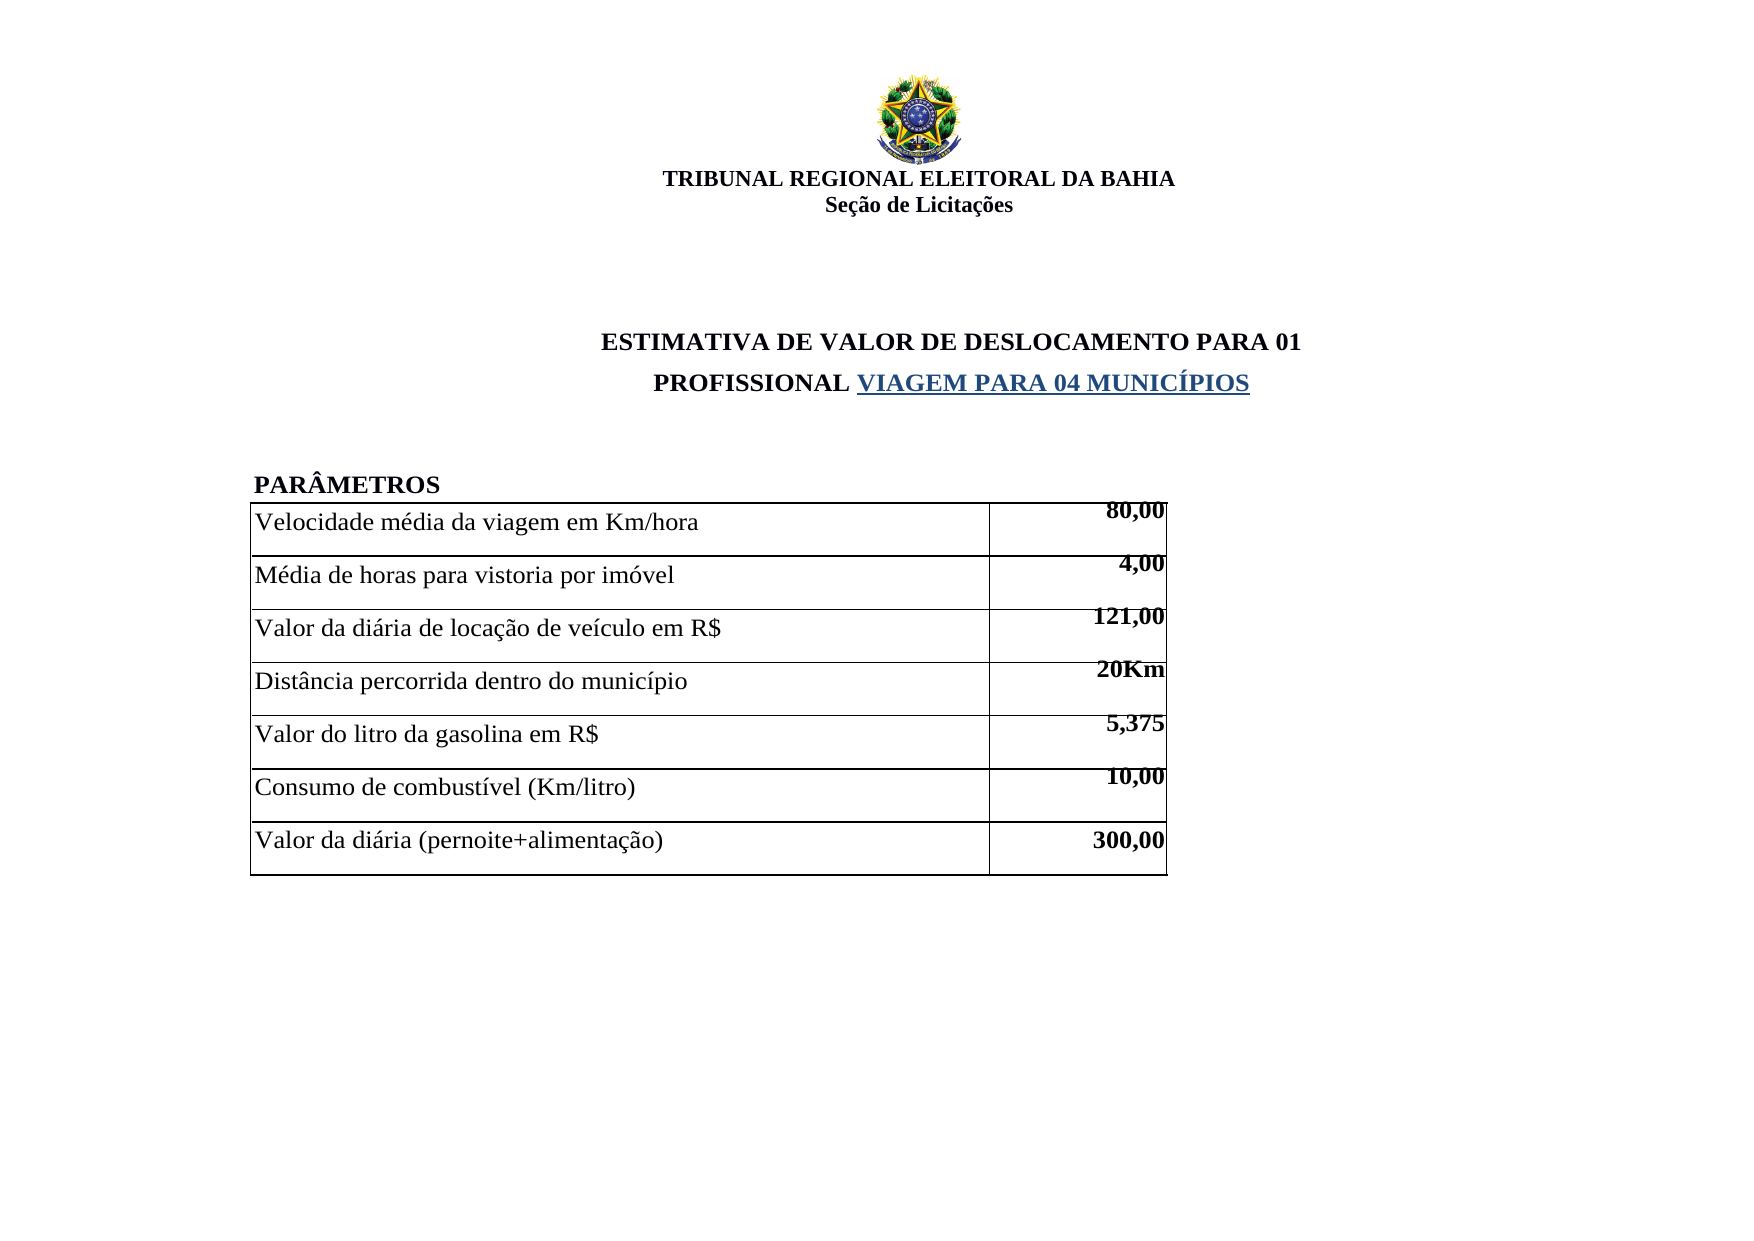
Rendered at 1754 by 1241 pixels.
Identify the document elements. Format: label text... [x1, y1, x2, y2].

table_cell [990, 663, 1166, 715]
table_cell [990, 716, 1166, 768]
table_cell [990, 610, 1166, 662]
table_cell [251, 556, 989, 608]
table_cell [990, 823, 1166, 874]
text ESTIMATIVA DE VALOR DE DESLOCAMENTO PARA 01 PROFISSIONAL VIAGEM PARA 04 MUNICÍPIOS [532, 327, 1371, 397]
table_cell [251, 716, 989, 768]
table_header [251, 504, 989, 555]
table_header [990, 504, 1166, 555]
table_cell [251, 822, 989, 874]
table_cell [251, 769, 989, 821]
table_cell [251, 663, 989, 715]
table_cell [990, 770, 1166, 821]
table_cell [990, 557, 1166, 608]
text PARÂMETROS [253, 470, 1710, 499]
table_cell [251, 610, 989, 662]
